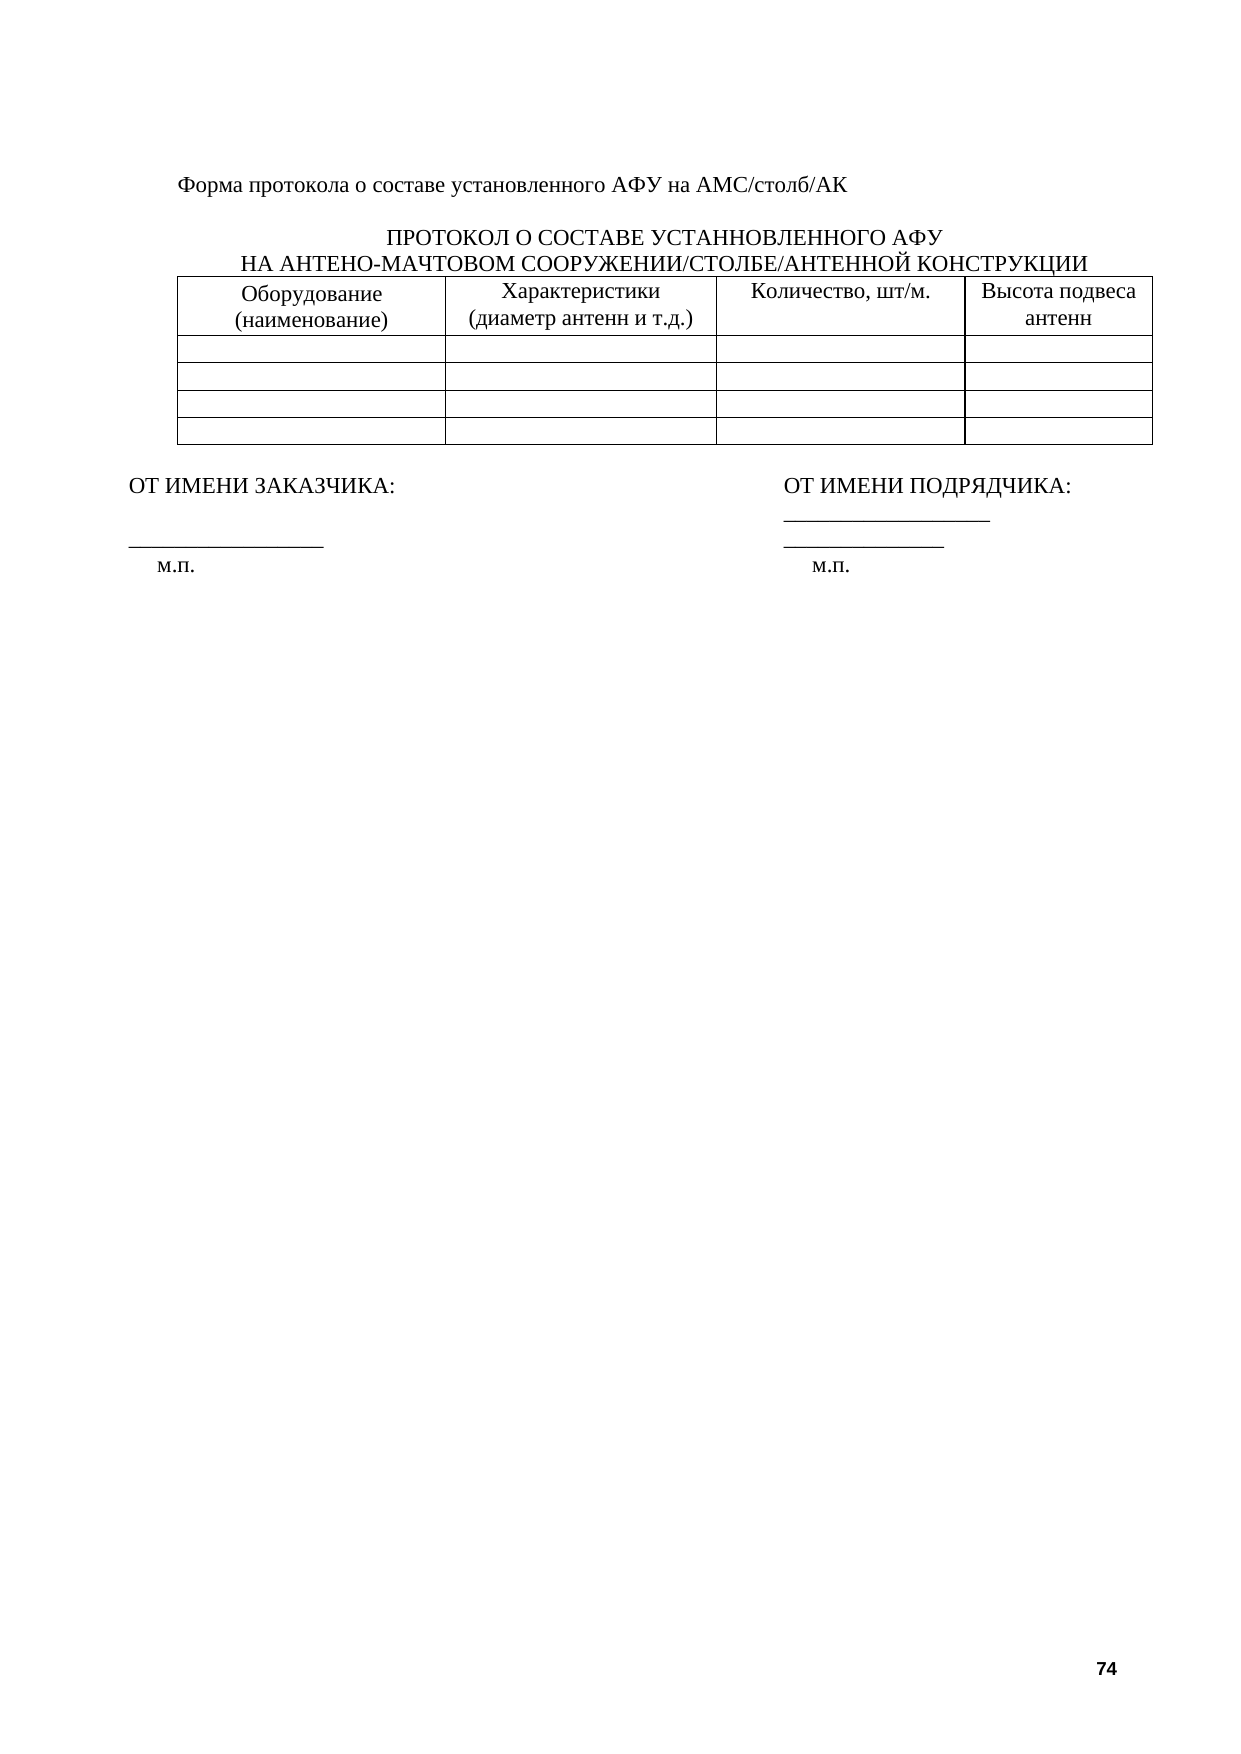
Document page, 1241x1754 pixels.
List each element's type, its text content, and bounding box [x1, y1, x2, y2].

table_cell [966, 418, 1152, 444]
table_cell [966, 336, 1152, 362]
text НА АНТЕНО-МАЧТОВОМ СООРУЖЕНИИ/СТОЛБЕ/АНТЕННОЙ КОНСТРУКЦИИ [177, 250, 1152, 276]
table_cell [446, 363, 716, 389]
text ПРОТОКОЛ О СОСТАВЕ УСТАННОВЛЕННОГО АФУ [177, 223, 1152, 250]
text Форма протокола о составе установленного АФУ на АМС/столб/АК [177, 171, 1152, 197]
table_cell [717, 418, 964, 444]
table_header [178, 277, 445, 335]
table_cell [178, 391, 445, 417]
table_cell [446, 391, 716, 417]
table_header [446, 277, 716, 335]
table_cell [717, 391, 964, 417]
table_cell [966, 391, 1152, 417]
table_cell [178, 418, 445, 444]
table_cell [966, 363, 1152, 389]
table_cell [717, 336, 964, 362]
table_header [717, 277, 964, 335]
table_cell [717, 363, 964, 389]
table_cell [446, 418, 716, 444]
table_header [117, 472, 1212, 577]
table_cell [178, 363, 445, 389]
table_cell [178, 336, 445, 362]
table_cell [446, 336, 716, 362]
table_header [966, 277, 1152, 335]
